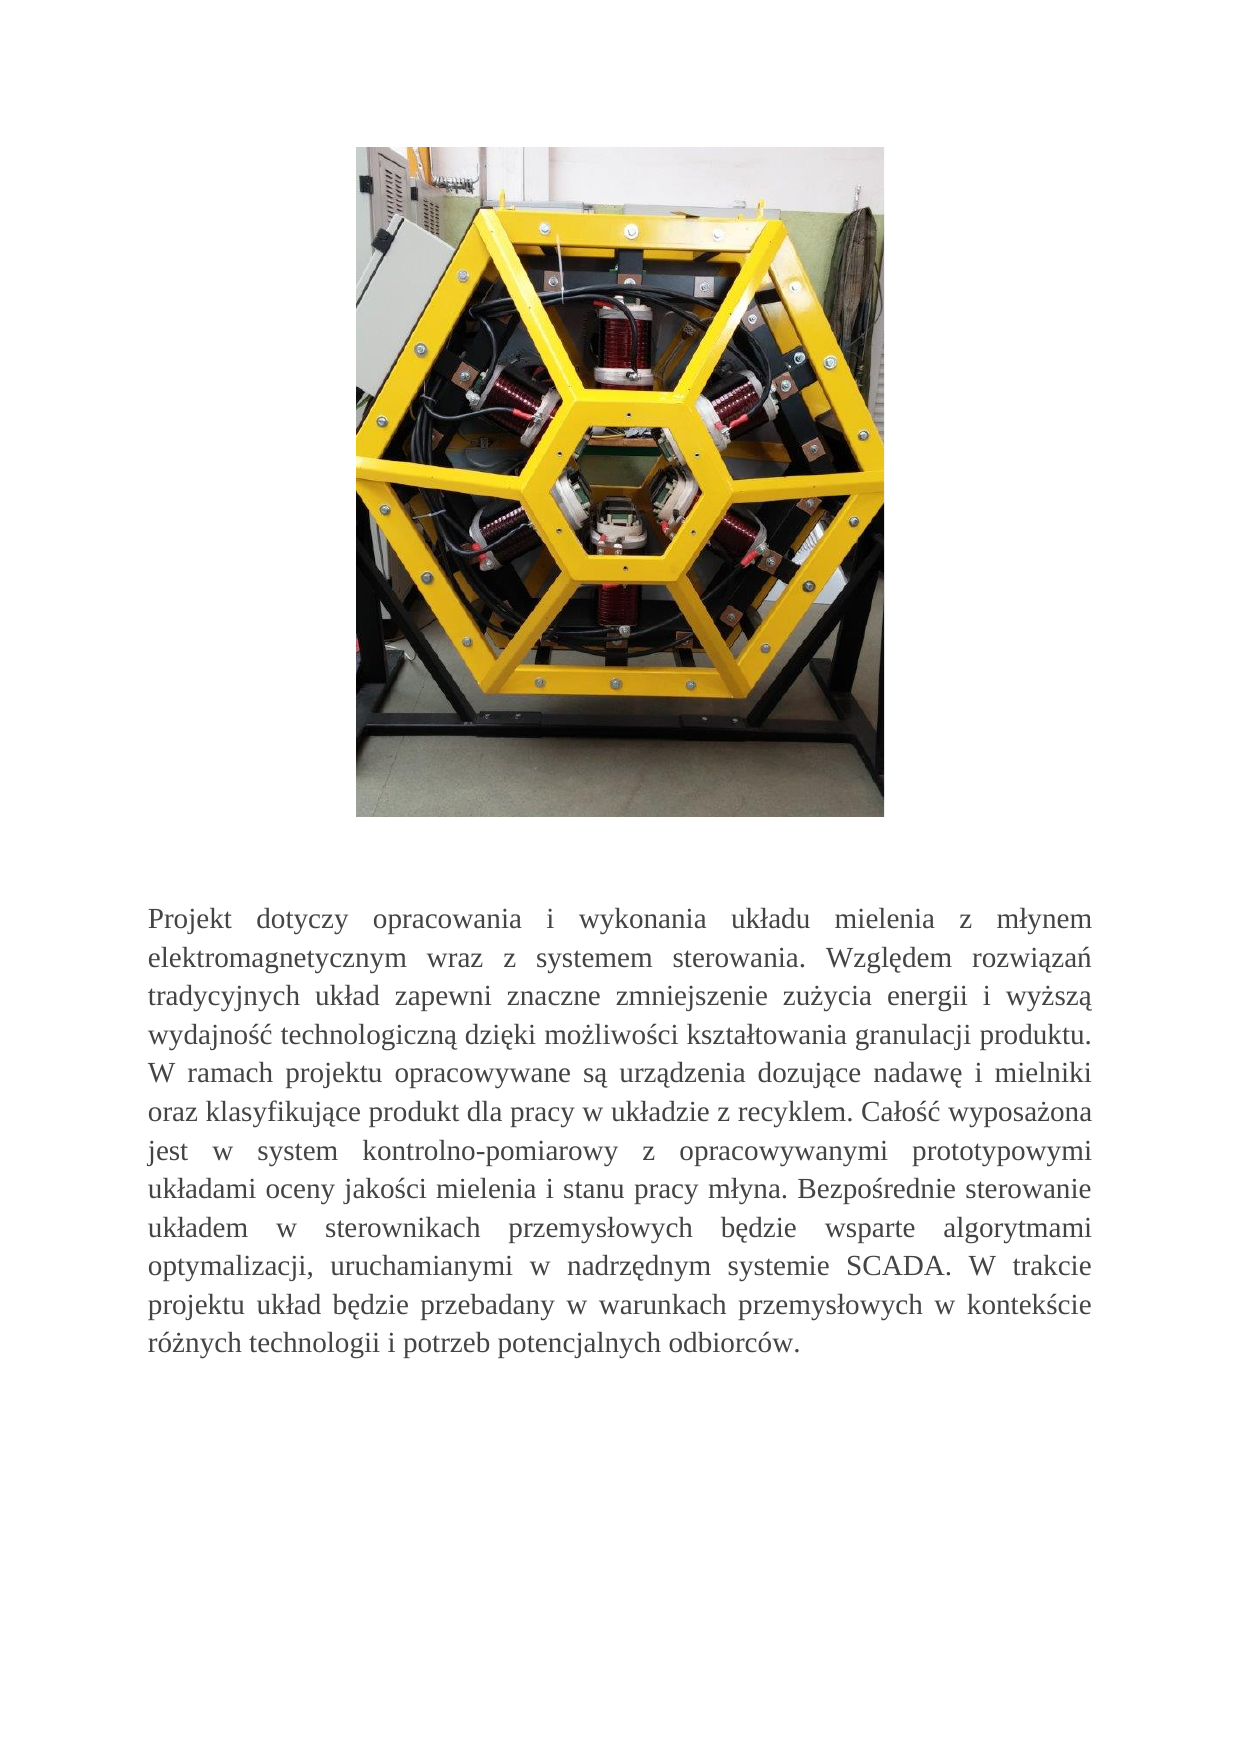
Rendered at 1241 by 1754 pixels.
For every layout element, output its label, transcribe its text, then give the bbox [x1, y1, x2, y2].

text Projekt dotyczy opracowania i wykonania układu mielenia z młynem elektromagnetycznym wraz z systemem sterowania. Względem rozwiązań tradycyjnych układ zapewni znaczne zmniejszenie zużycia energii i wyższą wydajność technologiczną dzięki możliwości kształtowania granulacji produktu. W ramach projektu opracowywane są urządzenia dozujące nadawę i mielniki oraz klasyfikujące produkt dla pracy w układzie z recyklem. Całość wyposażona jest w system kontrolno-pomiarowy z opracowywanymi prototypowymi układami oceny jakości mielenia i stanu pracy młyna. Bezpośrednie sterowanie układem w sterownikach przemysłowych będzie wsparte algorytmami optymalizacji, uruchamianymi w nadrzędnym systemie SCADA. W trakcie projektu układ będzie przebadany w warunkach przemysłowych w kontekście różnych technologii i potrzeb potencjalnych odbiorców. [148, 901, 1093, 1359]
picture [356, 147, 885, 817]
